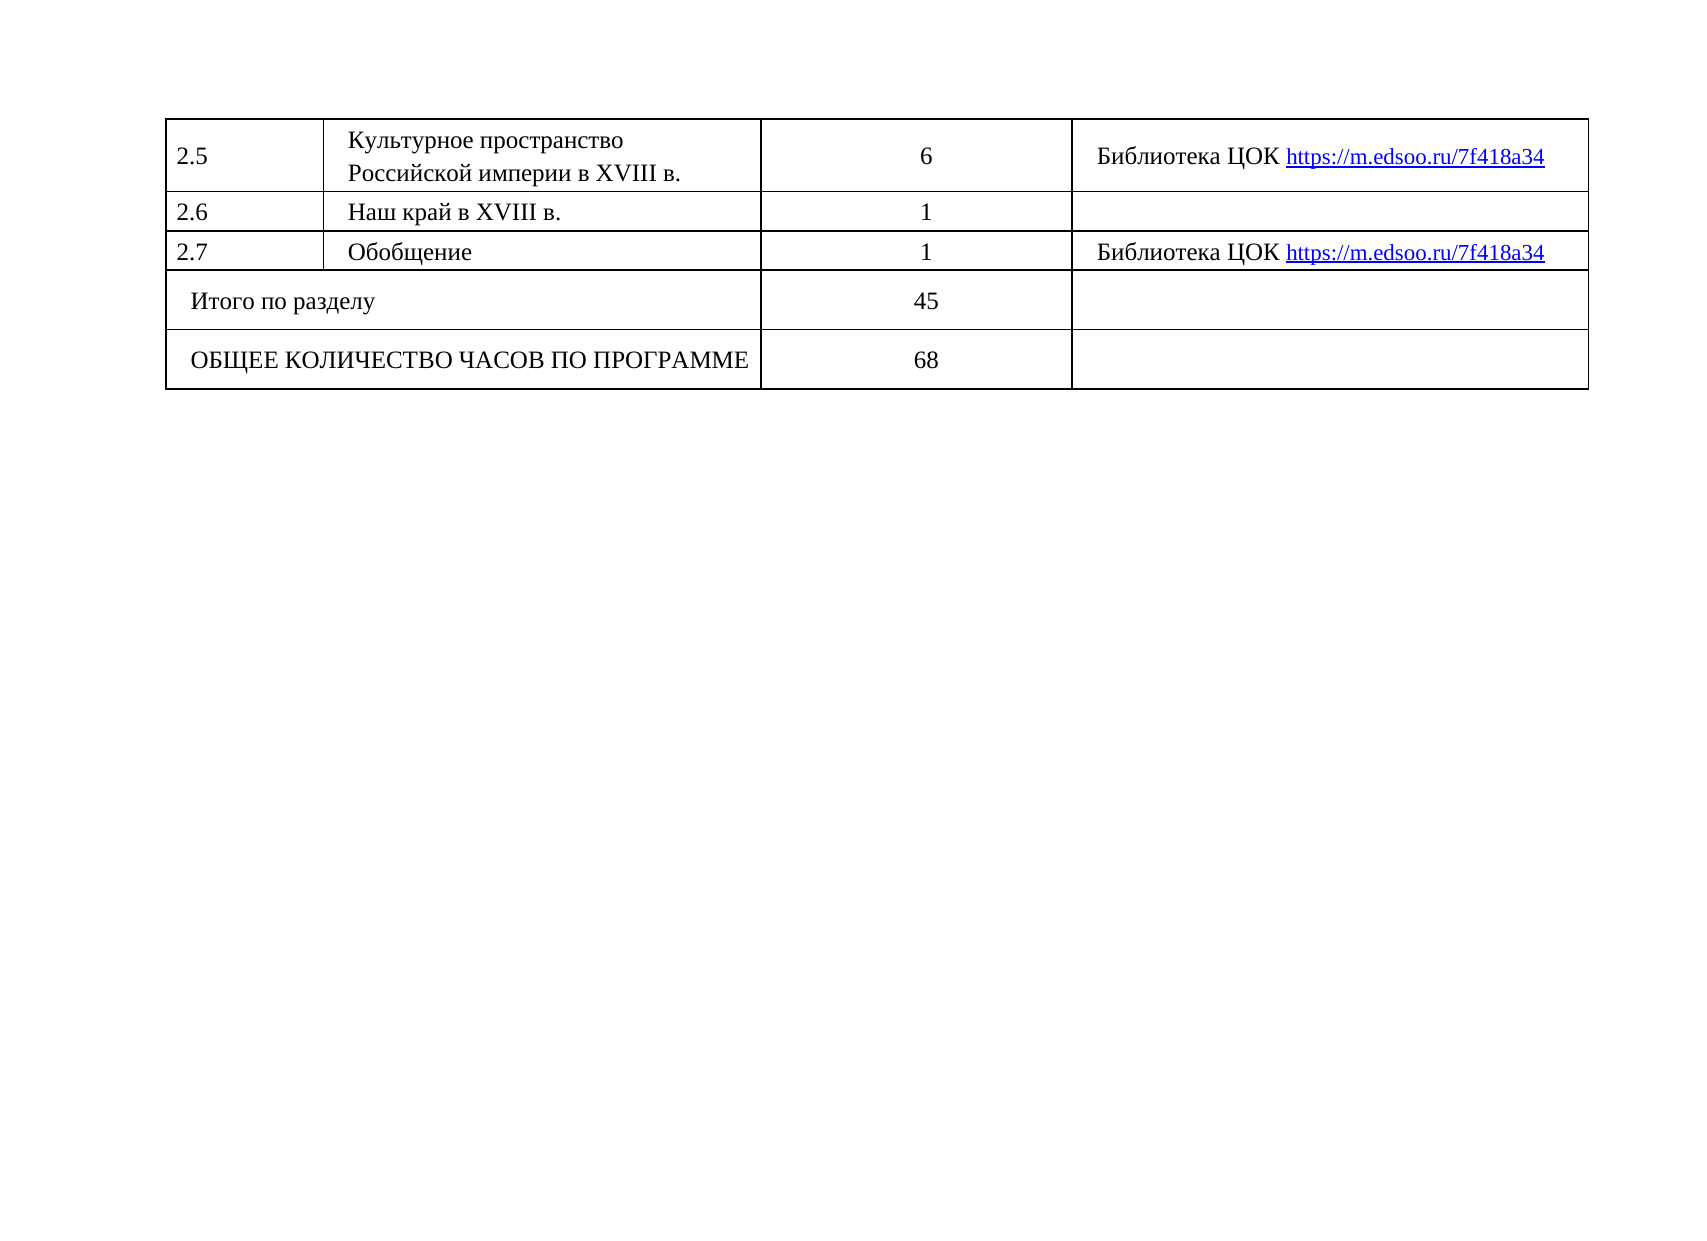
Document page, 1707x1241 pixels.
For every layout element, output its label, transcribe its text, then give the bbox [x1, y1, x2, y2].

table_cell Итого по разделу [167, 271, 760, 329]
table_cell 2.6 [167, 192, 323, 230]
table_cell Наш край в XVIII в. [324, 192, 760, 230]
table_cell [1073, 192, 1588, 230]
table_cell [1073, 232, 1588, 269]
table_cell [1073, 330, 1588, 388]
table_cell 6 [762, 120, 1071, 191]
table_cell 2.5 [167, 120, 323, 191]
table_cell 45 [762, 271, 1071, 329]
table_cell 2.7 [167, 232, 323, 269]
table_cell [1073, 120, 1588, 191]
table_cell Культурное пространство Российской империи в XVIII в. [324, 120, 760, 191]
table_cell ОБЩЕЕ КОЛИЧЕСТВО ЧАСОВ ПО ПРОГРАММЕ [167, 330, 760, 388]
table_cell 1 [762, 232, 1071, 269]
table_cell Обобщение [324, 232, 760, 269]
table_cell 1 [762, 192, 1071, 230]
table_cell [1073, 271, 1588, 329]
table_cell 68 [762, 330, 1071, 388]
